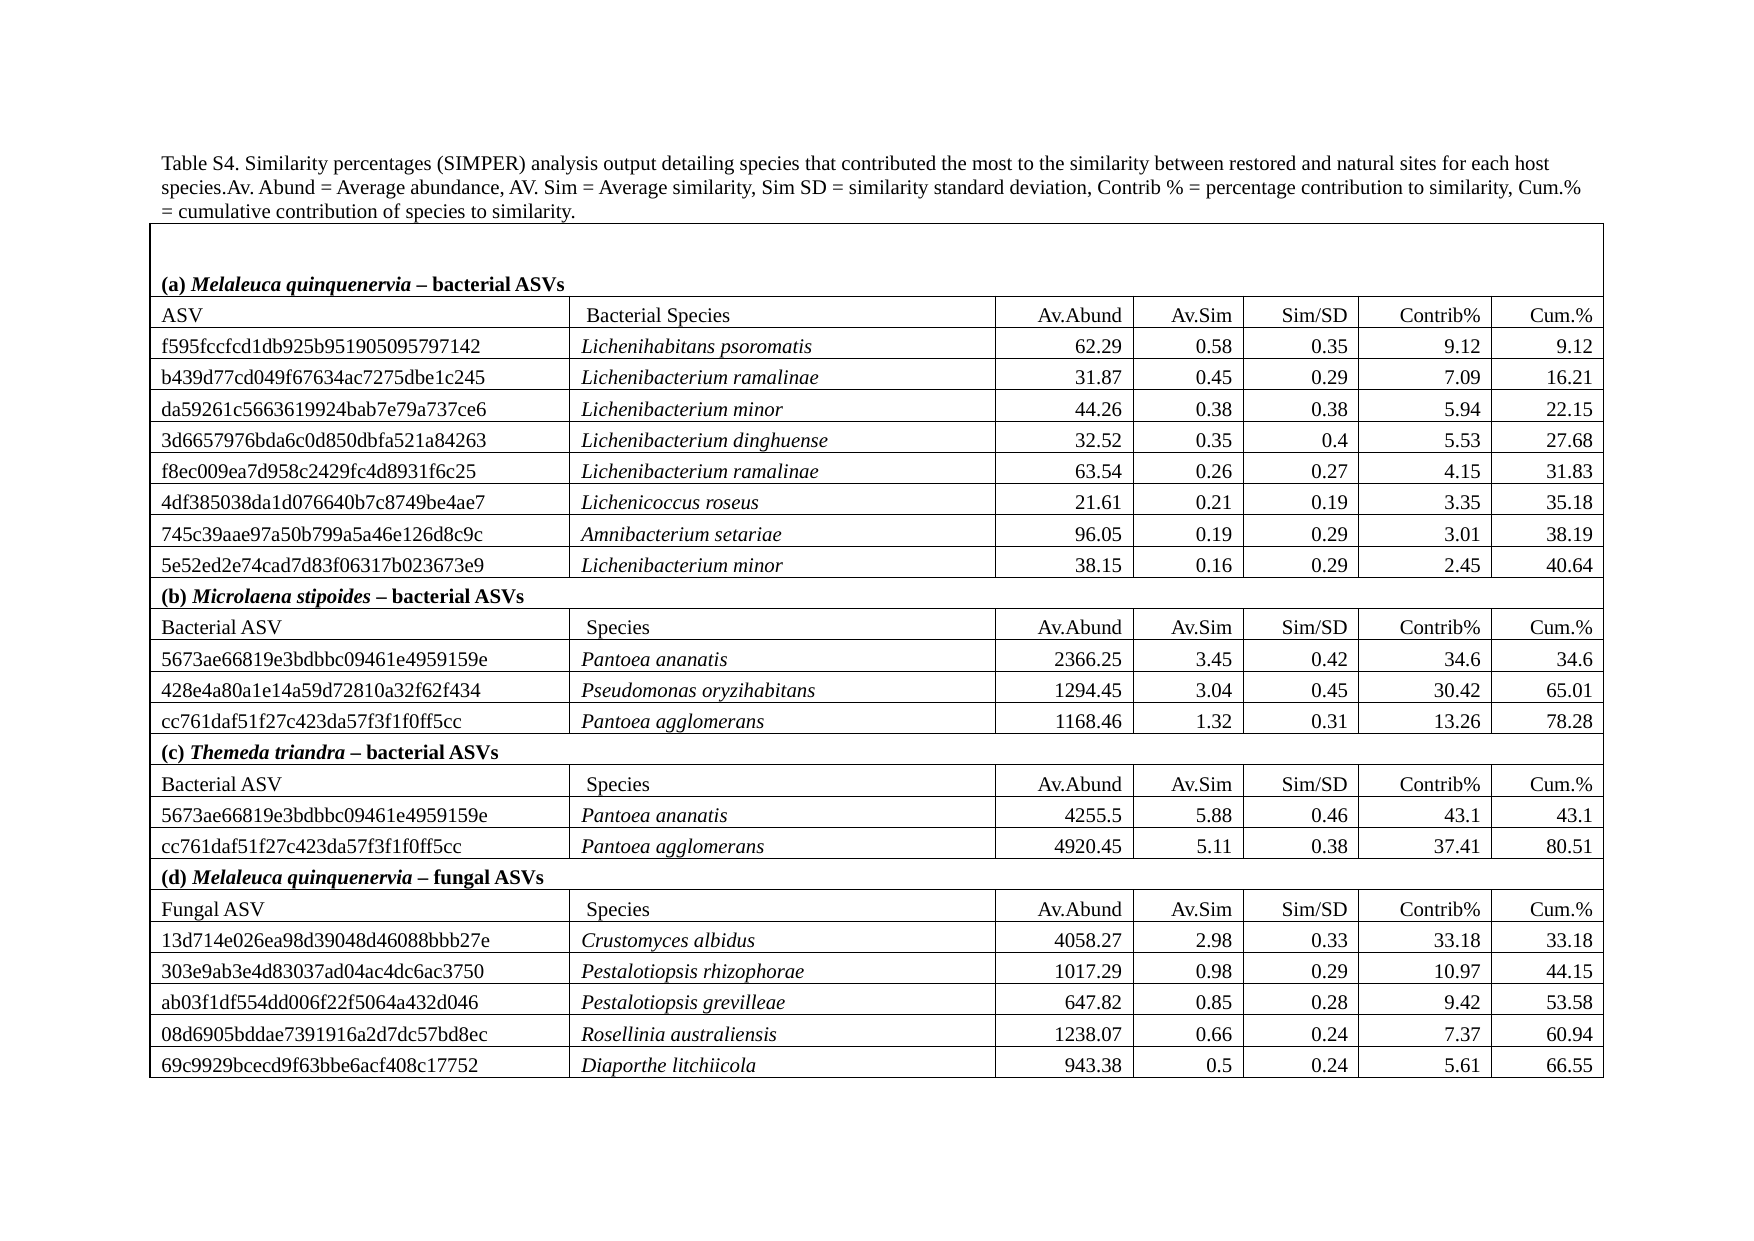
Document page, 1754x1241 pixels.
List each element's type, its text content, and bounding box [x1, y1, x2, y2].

table_cell 3.04 [1134, 672, 1243, 702]
table_header Table S4. Similarity percentages (SIMPER) analysis output detailing species that contributed the most to the similarity between restored and natural sites for each host species.Av. Abund = Average abundance, AV. Sim = Average similarity, Sim SD = similarity standard deviation, Contrib % = percentage contribution to similarity, Cum.% = cumulative contribution of species to similarity. [150, 150, 1604, 223]
table_cell 08d6905bddae7391916a2d7dc57bd8ec [151, 1015, 569, 1046]
table_cell 21.61 [996, 484, 1133, 514]
table_cell Contrib% [1359, 890, 1491, 921]
table_cell 0.24 [1244, 1015, 1358, 1046]
table_cell 4920.45 [996, 828, 1133, 858]
table_cell 27.68 [1492, 422, 1603, 452]
table_cell Pantoea agglomerans [570, 703, 995, 733]
table_cell 0.38 [1244, 828, 1358, 858]
table_cell 0.4 [1244, 422, 1358, 452]
table_cell 34.6 [1359, 640, 1491, 671]
table_cell Lichenibacterium ramalinae [570, 453, 995, 483]
table_cell ab03f1df554dd006f22f5064a432d046 [151, 984, 569, 1014]
table_cell f595fccfcd1db925b951905095797142 [151, 328, 569, 358]
table_cell 7.37 [1359, 1015, 1491, 1046]
table_cell 1017.29 [996, 953, 1133, 983]
table_cell 33.18 [1492, 922, 1603, 952]
table_cell 745c39aae97a50b799a5a46e126d8c9c [151, 515, 569, 546]
table_cell 0.28 [1244, 984, 1358, 1014]
table_cell Crustomyces albidus [570, 922, 995, 952]
table_cell 0.38 [1134, 390, 1243, 421]
table_cell 7.09 [1359, 359, 1491, 389]
table_cell 0.19 [1244, 484, 1358, 514]
table_cell f8ec009ea7d958c2429fc4d8931f6c25 [151, 453, 569, 483]
table_cell Av.Sim [1134, 765, 1243, 796]
table_cell 40.64 [1492, 547, 1603, 577]
table_cell 4255.5 [996, 797, 1133, 827]
table_cell 43.1 [1359, 797, 1491, 827]
table_cell 63.54 [996, 453, 1133, 483]
table_cell 62.29 [996, 328, 1133, 358]
table_cell 5.53 [1359, 422, 1491, 452]
table_cell (a) Melaleuca quinquenervia – bacterial ASVs [151, 224, 1603, 296]
table_cell 3d6657976bda6c0d850dbfa521a84263 [151, 422, 569, 452]
table_cell 31.87 [996, 359, 1133, 389]
table_cell Cum.% [1492, 297, 1603, 327]
table_cell Pestalotiopsis grevilleae [570, 984, 995, 1014]
table_cell 5.88 [1134, 797, 1243, 827]
table_cell 0.29 [1244, 515, 1358, 546]
table_cell 0.66 [1134, 1015, 1243, 1046]
table_cell 22.15 [1492, 390, 1603, 421]
table_cell Lichenibacterium minor [570, 390, 995, 421]
table_cell Sim/SD [1244, 297, 1358, 327]
table_cell Pestalotiopsis rhizophorae [570, 953, 995, 983]
table_cell 4058.27 [996, 922, 1133, 952]
table_cell ASV [151, 297, 569, 327]
table_cell 96.05 [996, 515, 1133, 546]
table_cell 30.42 [1359, 672, 1491, 702]
table_cell 16.21 [1492, 359, 1603, 389]
table_cell Species [570, 609, 995, 639]
table_cell 31.83 [1492, 453, 1603, 483]
table_cell 0.21 [1134, 484, 1243, 514]
table_cell 0.35 [1134, 422, 1243, 452]
table_cell Pantoea agglomerans [570, 828, 995, 858]
table_cell 1294.45 [996, 672, 1133, 702]
table_cell b439d77cd049f67634ac7275dbe1c245 [151, 359, 569, 389]
table_cell 0.16 [1134, 547, 1243, 577]
table_cell Rosellinia australiensis [570, 1015, 995, 1046]
table_cell 9.12 [1492, 328, 1603, 358]
table_cell 78.28 [1492, 703, 1603, 733]
table_cell (d) Melaleuca quinquenervia – fungal ASVs [151, 859, 1603, 889]
table_cell Bacterial Species [570, 297, 995, 327]
table_cell 2366.25 [996, 640, 1133, 671]
table_cell Pantoea ananatis [570, 640, 995, 671]
table_cell Sim/SD [1244, 890, 1358, 921]
table_cell 0.42 [1244, 640, 1358, 671]
table_cell Cum.% [1492, 890, 1603, 921]
table_cell Contrib% [1359, 609, 1491, 639]
table_cell 943.38 [996, 1047, 1133, 1077]
table_cell 0.26 [1134, 453, 1243, 483]
table_cell Pantoea ananatis [570, 797, 995, 827]
table_cell 66.55 [1492, 1047, 1603, 1077]
table_cell 0.19 [1134, 515, 1243, 546]
table_cell Lichenihabitans psoromatis [570, 328, 995, 358]
table_cell 69c9929bcecd9f63bbe6acf408c17752 [151, 1047, 569, 1077]
table_cell 0.38 [1244, 390, 1358, 421]
table_cell 0.29 [1244, 547, 1358, 577]
table_cell 2.45 [1359, 547, 1491, 577]
table_cell 13.26 [1359, 703, 1491, 733]
table_cell 0.24 [1244, 1047, 1358, 1077]
table_cell cc761daf51f27c423da57f3f1f0ff5cc [151, 703, 569, 733]
table_cell Contrib% [1359, 297, 1491, 327]
table_cell Species [570, 765, 995, 796]
table_cell 0.35 [1244, 328, 1358, 358]
table_cell Cum.% [1492, 765, 1603, 796]
table_cell Diaporthe litchiicola [570, 1047, 995, 1077]
table_cell Amnibacterium setariae [570, 515, 995, 546]
table_cell 0.58 [1134, 328, 1243, 358]
table_cell 44.26 [996, 390, 1133, 421]
table_cell 3.45 [1134, 640, 1243, 671]
table_cell Sim/SD [1244, 609, 1358, 639]
table_cell 2.98 [1134, 922, 1243, 952]
table_cell Bacterial ASV [151, 609, 569, 639]
table_cell 0.5 [1134, 1047, 1243, 1077]
table_cell Lichenibacterium minor [570, 547, 995, 577]
table_cell Pseudomonas oryzihabitans [570, 672, 995, 702]
table_cell 44.15 [1492, 953, 1603, 983]
table_cell 32.52 [996, 422, 1133, 452]
table_cell 4.15 [1359, 453, 1491, 483]
table_cell 13d714e026ea98d39048d46088bbb27e [151, 922, 569, 952]
table_cell Lichenibacterium dinghuense [570, 422, 995, 452]
table_cell Lichenicoccus roseus [570, 484, 995, 514]
table_cell 428e4a80a1e14a59d72810a32f62f434 [151, 672, 569, 702]
table_cell 0.27 [1244, 453, 1358, 483]
table_cell 1168.46 [996, 703, 1133, 733]
table_cell Av.Sim [1134, 609, 1243, 639]
table_cell 43.1 [1492, 797, 1603, 827]
table_cell 37.41 [1359, 828, 1491, 858]
table_cell 53.58 [1492, 984, 1603, 1014]
table_cell (b) Microlaena stipoides – bacterial ASVs [151, 578, 1603, 608]
table_cell 34.6 [1492, 640, 1603, 671]
table_cell 5673ae66819e3bdbbc09461e4959159e [151, 797, 569, 827]
table_cell 0.98 [1134, 953, 1243, 983]
table_cell 1.32 [1134, 703, 1243, 733]
table_cell 0.45 [1244, 672, 1358, 702]
table_cell da59261c5663619924bab7e79a737ce6 [151, 390, 569, 421]
table_cell 5673ae66819e3bdbbc09461e4959159e [151, 640, 569, 671]
table_cell 3.35 [1359, 484, 1491, 514]
table_cell 0.46 [1244, 797, 1358, 827]
table_cell cc761daf51f27c423da57f3f1f0ff5cc [151, 828, 569, 858]
table_cell (c) Themeda triandra – bacterial ASVs [151, 734, 1603, 764]
table_cell 80.51 [1492, 828, 1603, 858]
table_cell Sim/SD [1244, 765, 1358, 796]
table_cell 4df385038da1d076640b7c8749be4ae7 [151, 484, 569, 514]
table_cell 35.18 [1492, 484, 1603, 514]
table_cell Lichenibacterium ramalinae [570, 359, 995, 389]
table_cell Contrib% [1359, 765, 1491, 796]
table_cell 5.11 [1134, 828, 1243, 858]
table_cell 9.42 [1359, 984, 1491, 1014]
table_cell Av.Abund [996, 890, 1133, 921]
table_cell 0.29 [1244, 953, 1358, 983]
table_cell Cum.% [1492, 609, 1603, 639]
table_cell 0.29 [1244, 359, 1358, 389]
table_cell 5.61 [1359, 1047, 1491, 1077]
table_cell 303e9ab3e4d83037ad04ac4dc6ac3750 [151, 953, 569, 983]
table_cell Bacterial ASV [151, 765, 569, 796]
table_cell 9.12 [1359, 328, 1491, 358]
table_cell Species [570, 890, 995, 921]
table_cell Av.Sim [1134, 297, 1243, 327]
table_cell Av.Abund [996, 609, 1133, 639]
table_cell 0.45 [1134, 359, 1243, 389]
table_cell 38.15 [996, 547, 1133, 577]
table_cell 0.33 [1244, 922, 1358, 952]
table_cell Fungal ASV [151, 890, 569, 921]
table_cell 647.82 [996, 984, 1133, 1014]
table_cell Av.Sim [1134, 890, 1243, 921]
table_cell 33.18 [1359, 922, 1491, 952]
table_cell 1238.07 [996, 1015, 1133, 1046]
table_cell 38.19 [1492, 515, 1603, 546]
table_cell 0.31 [1244, 703, 1358, 733]
table_cell 5e52ed2e74cad7d83f06317b023673e9 [151, 547, 569, 577]
table_cell Av.Abund [996, 765, 1133, 796]
table_cell 60.94 [1492, 1015, 1603, 1046]
table_cell 10.97 [1359, 953, 1491, 983]
table_cell 5.94 [1359, 390, 1491, 421]
table_cell 0.85 [1134, 984, 1243, 1014]
table_cell 3.01 [1359, 515, 1491, 546]
table_cell Av.Abund [996, 297, 1133, 327]
table_cell 65.01 [1492, 672, 1603, 702]
